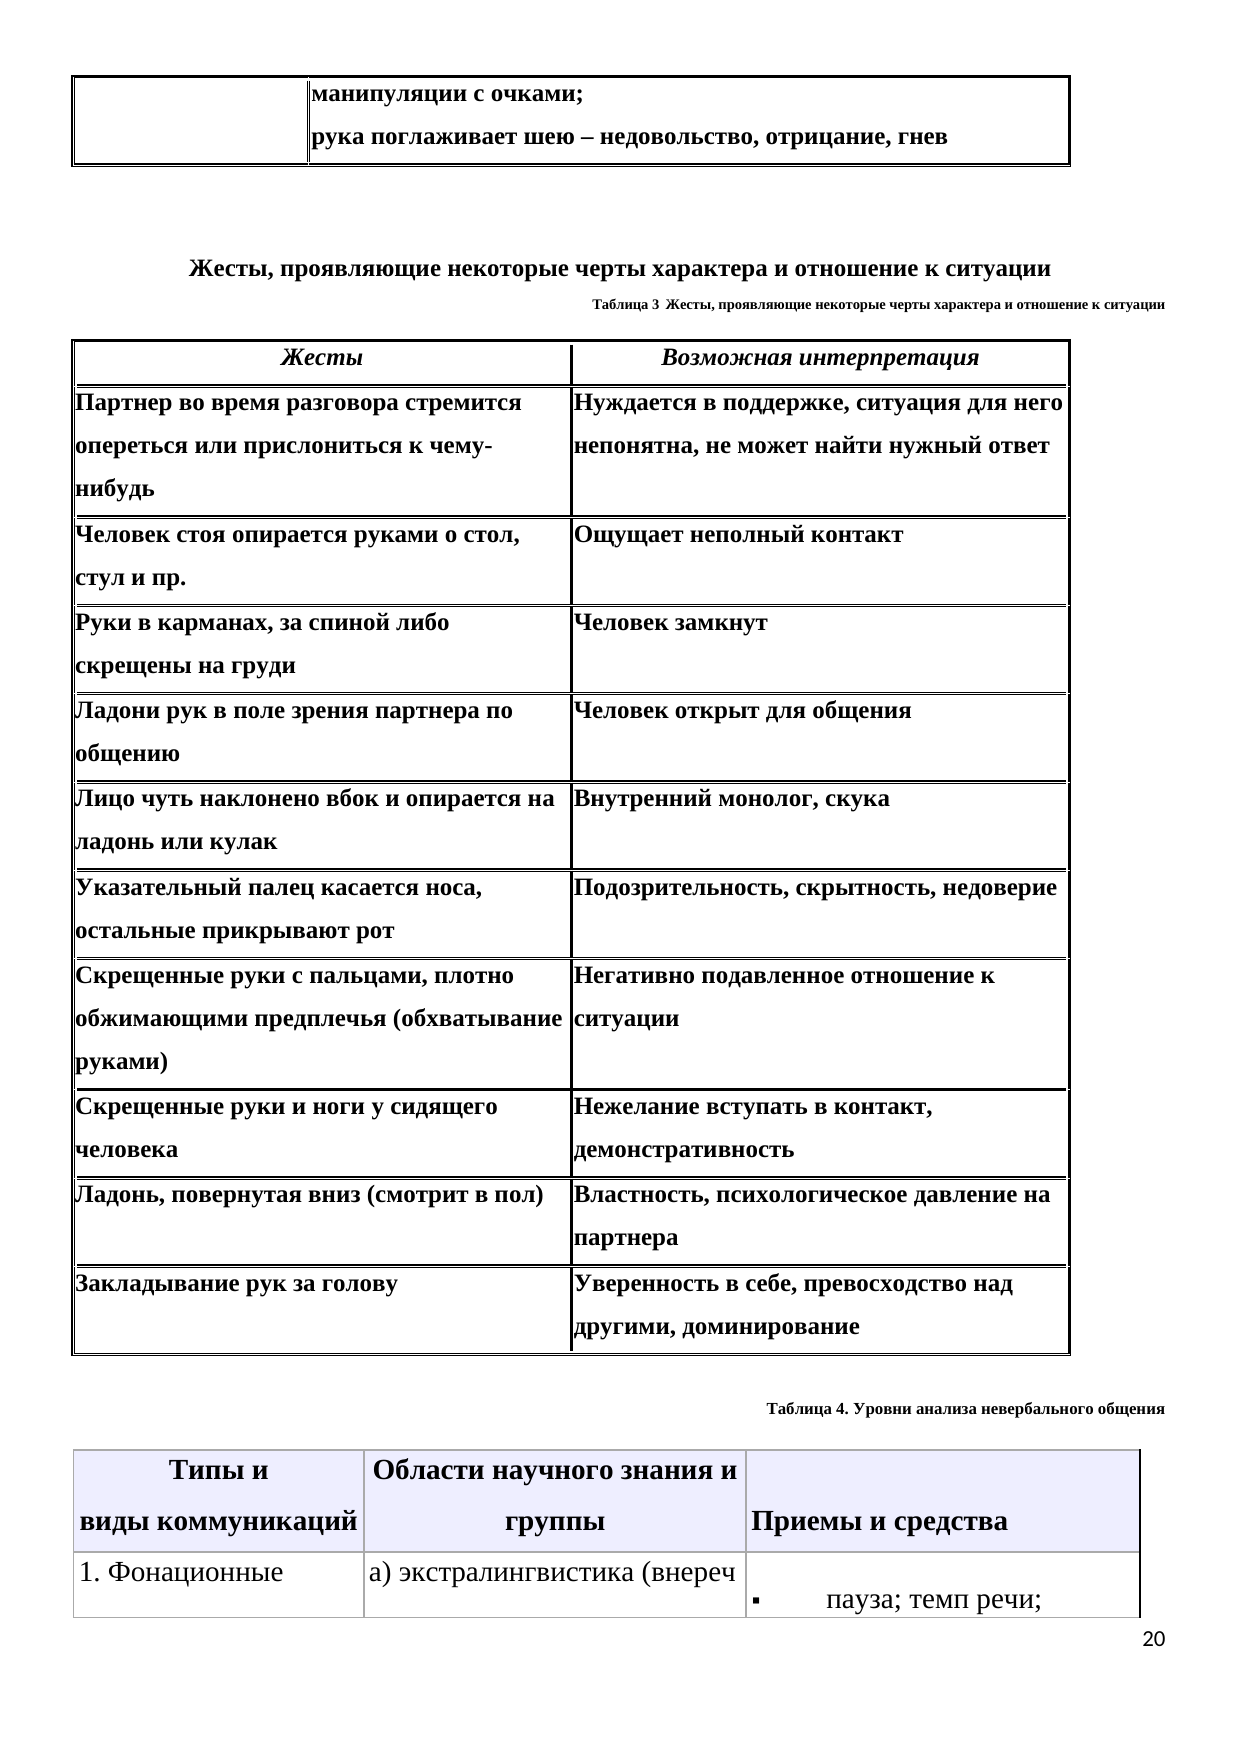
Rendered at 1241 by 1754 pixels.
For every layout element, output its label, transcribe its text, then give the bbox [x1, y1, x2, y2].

table_cell Уверенность в себе, превосходство над другими, доминирование [571, 1264, 1069, 1353]
table_header Жесты [75, 342, 571, 384]
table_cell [74, 1553, 363, 1616]
table_header Области научного знания и группы [365, 1451, 745, 1551]
table_cell Скрещенные руки и ноги у сидящего человека [73, 1088, 570, 1176]
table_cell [75, 78, 309, 163]
table_cell Ладонь, повернутая вниз (смотрит в пол) [75, 1176, 570, 1264]
table_cell Ощущает неполный контакт [573, 515, 1069, 604]
text Таблица 4. Уровни анализа невербального общения [75, 1399, 1165, 1432]
table_cell Нежелание вступать в контакт, демонстративность [573, 1088, 1069, 1176]
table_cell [365, 1553, 745, 1616]
table_header Приемы и средства [747, 1451, 1139, 1551]
table_cell Внутренний монолог, скука [573, 780, 1069, 868]
table_cell Подозрительность, скрытность, недоверие [573, 868, 1069, 957]
table_cell Человек замкнут [571, 604, 1069, 692]
table_cell Руки в карманах, за спиной либо скрещены на груди [73, 604, 571, 692]
table_cell Властность, психологическое давление на партнера [573, 1176, 1069, 1264]
table_cell Негативно подавленное отношение к ситуации [571, 957, 1069, 1088]
table_cell Закладывание рук за голову [75, 1264, 571, 1353]
table_cell Партнер во время разговора стремится опереться или прислониться к чему-нибудь [75, 384, 570, 515]
text Жесты, проявляющие некоторые черты характера и отношение к ситуации [75, 253, 1165, 281]
table_header Возможная интерпретация [571, 342, 1068, 384]
table_cell Ладони рук в поле зрения партнера по общению [73, 692, 571, 780]
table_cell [309, 78, 1068, 163]
text Таблица 3 Жесты, проявляющие некоторые черты характера и отношение к ситуации [75, 296, 1165, 324]
table_cell Скрещенные руки с пальцами, плотно обжимающими предплечья (обхватывание руками) [73, 957, 571, 1088]
table_header Типы и виды коммуникаций [74, 1451, 363, 1551]
table_cell Человек стоя опирается руками о стол, стул и пр. [75, 515, 570, 604]
table_cell Нуждается в поддержке, ситуация для него непонятна, не может найти нужный ответ [573, 384, 1069, 515]
table_cell Указательный палец касается носа, остальные прикрывают рот [75, 868, 570, 957]
table_cell Лицо чуть наклонено вбок и опирается на ладонь или кулак [75, 780, 570, 868]
table_cell Человек открыт для общения [571, 692, 1069, 780]
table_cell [747, 1553, 1139, 1616]
